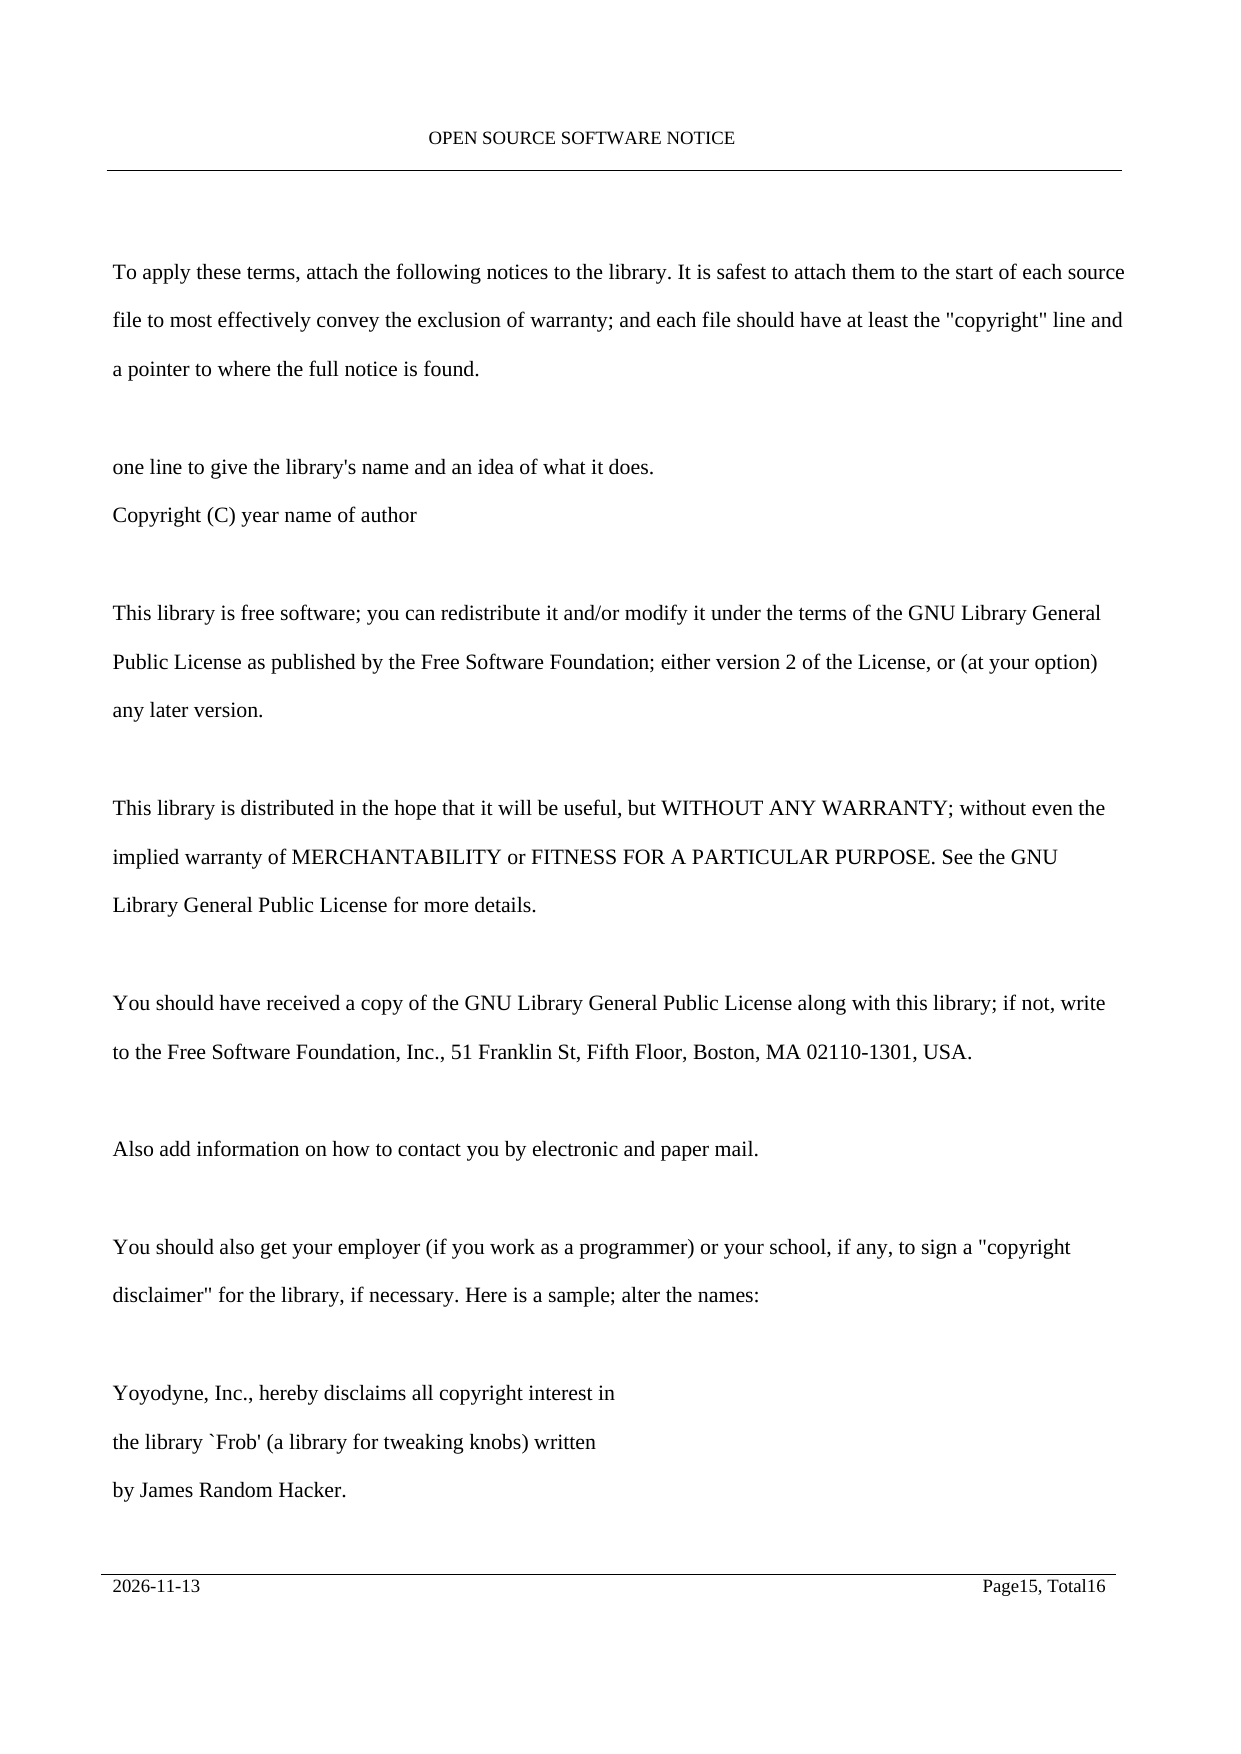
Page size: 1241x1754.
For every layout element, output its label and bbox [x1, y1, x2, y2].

text [112, 206, 1128, 1506]
